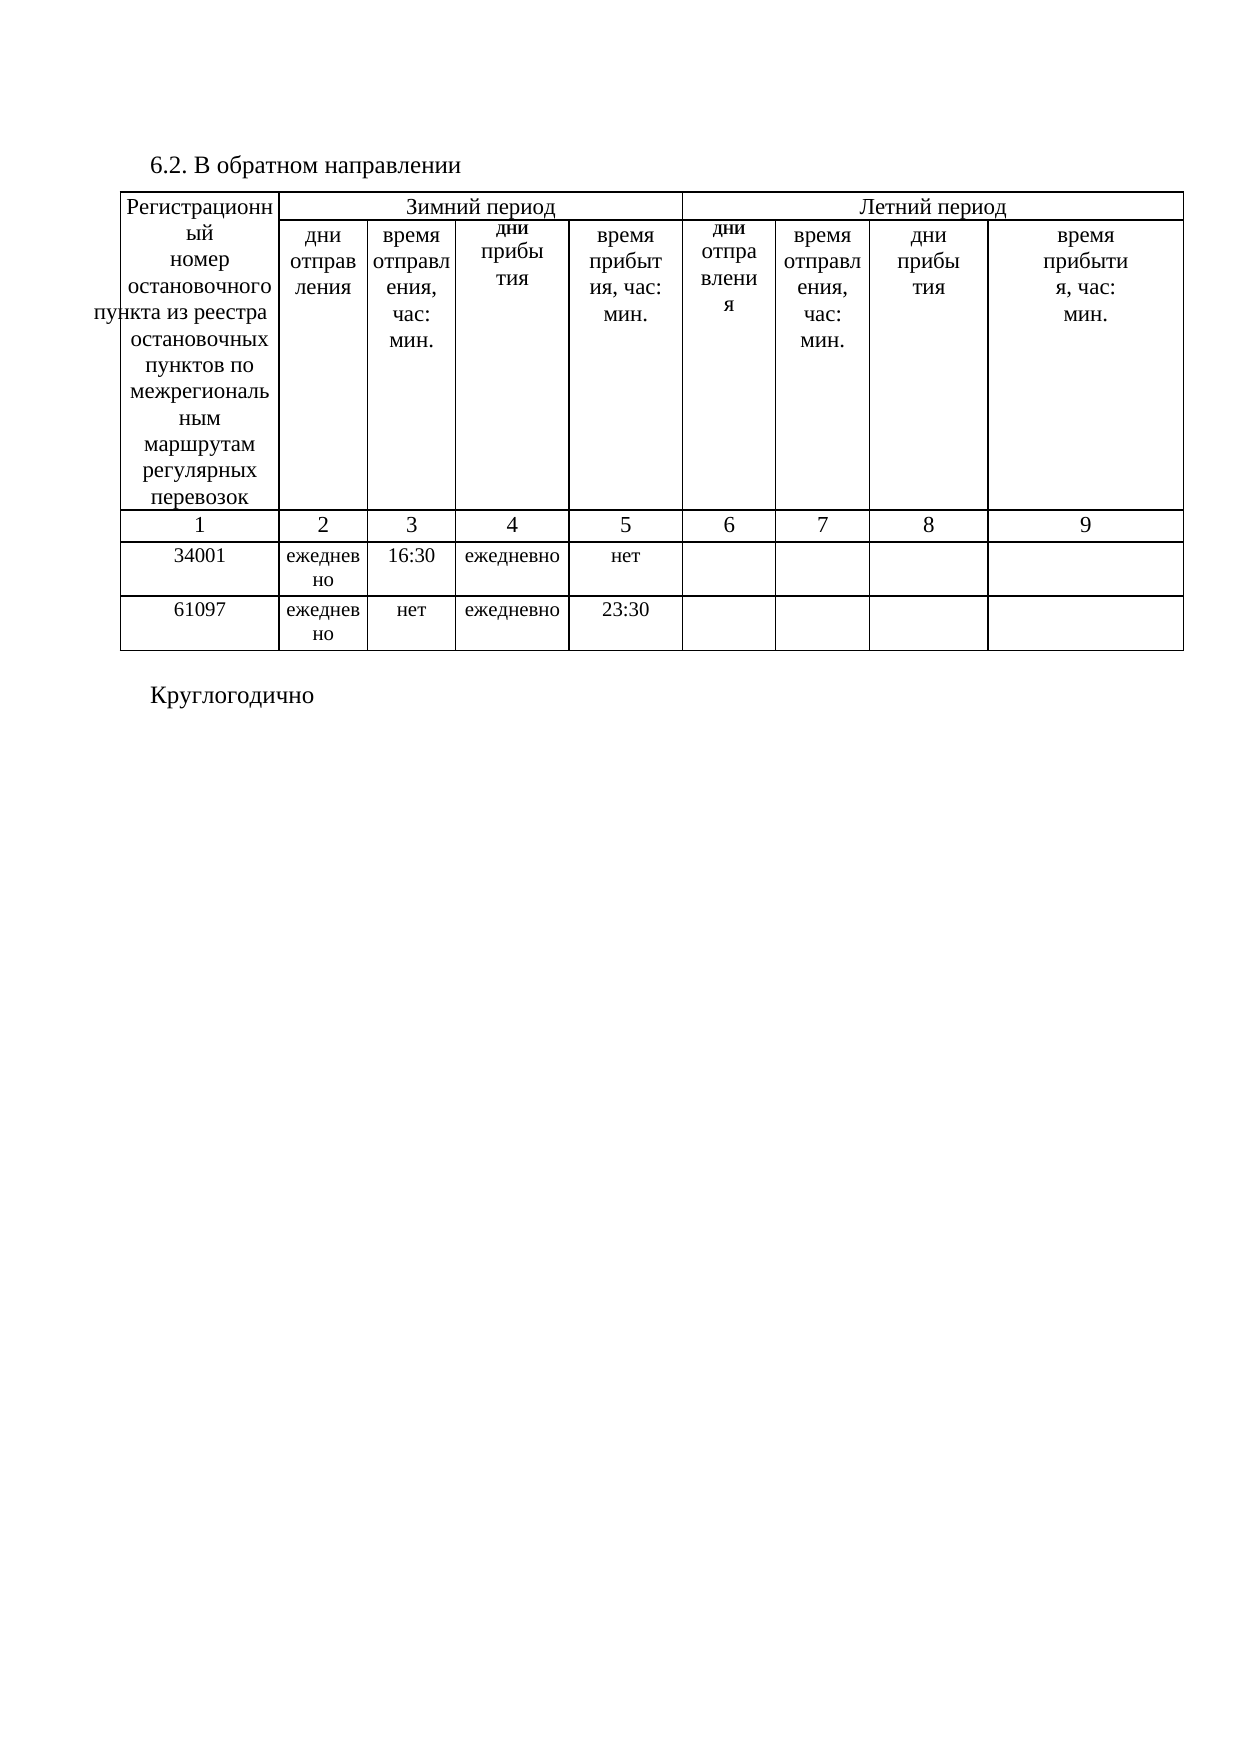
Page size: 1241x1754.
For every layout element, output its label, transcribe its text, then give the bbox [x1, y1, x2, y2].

table_cell ежедневно [456, 597, 568, 650]
table_cell [989, 543, 1183, 595]
table_cell 7 [776, 511, 869, 541]
table_cell ежедневно [280, 543, 367, 595]
table_cell дни отправ ления [280, 221, 367, 509]
text 6.2. В обратном направлении [150, 150, 1090, 179]
table_cell время прибыти я, час: мин. [989, 221, 1183, 509]
table_cell 23:30 [570, 597, 682, 650]
table_cell [776, 597, 869, 650]
table_cell 61097 [121, 597, 278, 650]
table_cell 5 [570, 511, 682, 541]
table_cell [683, 543, 775, 595]
table_cell 6 [683, 511, 775, 541]
table_cell ежедневно [456, 543, 568, 595]
table_cell время отправл ения, час: мин. [368, 221, 455, 509]
table_header Летний период [683, 193, 1183, 219]
table_cell 8 [870, 511, 987, 541]
table_cell 34001 [121, 543, 278, 595]
table_cell [870, 597, 987, 650]
table_cell дни прибы тия [870, 221, 987, 509]
table_cell [683, 597, 775, 650]
table_cell 4 [456, 511, 568, 541]
table_cell 1 [121, 511, 278, 541]
table_cell время прибыт ия, час: мин. [570, 221, 682, 509]
table_cell ДНИ прибы тия [456, 221, 568, 509]
table_cell нет [570, 543, 682, 595]
table_cell 2 [280, 511, 367, 541]
table_header Зимний период [280, 193, 682, 219]
table_cell [776, 543, 869, 595]
table_cell [870, 543, 987, 595]
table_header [121, 193, 278, 509]
table_cell 16:30 [368, 543, 455, 595]
table_cell 9 [989, 511, 1183, 541]
table_cell время отправл ения, час: мин. [776, 221, 869, 509]
table_cell нет [368, 597, 455, 650]
text Круглогодично [150, 680, 1090, 709]
table_cell [989, 597, 1183, 650]
table_cell ДНИ отпра влени я [683, 221, 775, 509]
table_cell 3 [368, 511, 455, 541]
table_cell ежедневно [280, 597, 367, 650]
